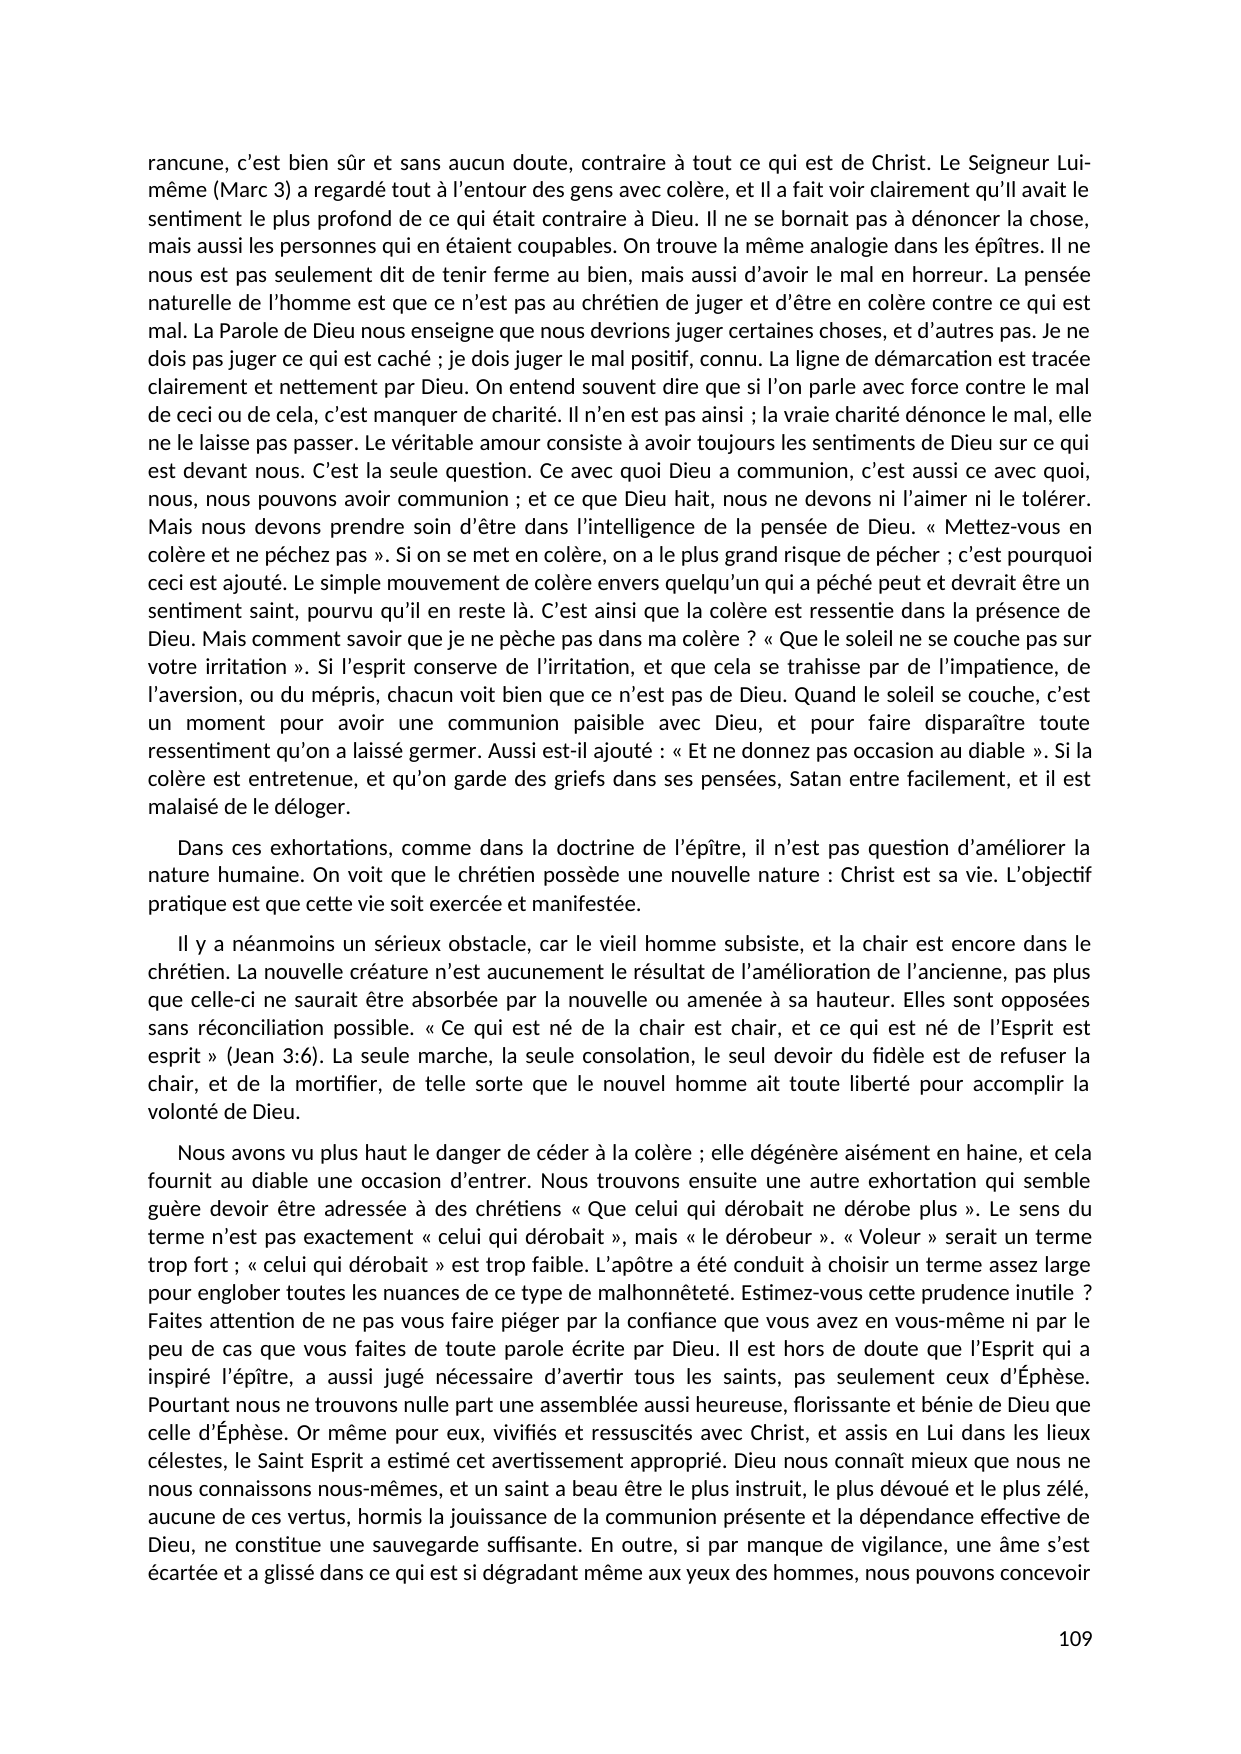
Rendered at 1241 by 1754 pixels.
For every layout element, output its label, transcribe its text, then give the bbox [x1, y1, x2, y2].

text Il y a néanmoins un sérieux obstacle, car le vieil homme subsiste, et la chair est encore dans le chrétien. La nouvelle créature n’est aucunement le résultat de l’amélioration de l’ancienne, pas plus que celle-ci ne saurait être absorbée par la nouvelle ou amenée à sa hauteur. Elles sont opposées sans réconciliation possible. « Ce qui est né de la chair est chair, et ce qui est né de l’Esprit est esprit » (Jean 3:6). La seule marche, la seule consolation, le seul devoir du fidèle est de refuser la chair, et de la mortifier, de telle sorte que le nouvel homme ait toute liberté pour accomplir la volonté de Dieu. [148, 929, 1093, 1125]
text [148, 148, 1093, 820]
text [148, 1138, 1093, 1586]
text Dans ces exhortations, comme dans la doctrine de l’épître, il n’est pas question d’améliorer la nature humaine. On voit que le chrétien possède une nouvelle nature : Christ est sa vie. L’objectif pratique est que cette vie soit exercée et manifestée. [148, 833, 1093, 917]
